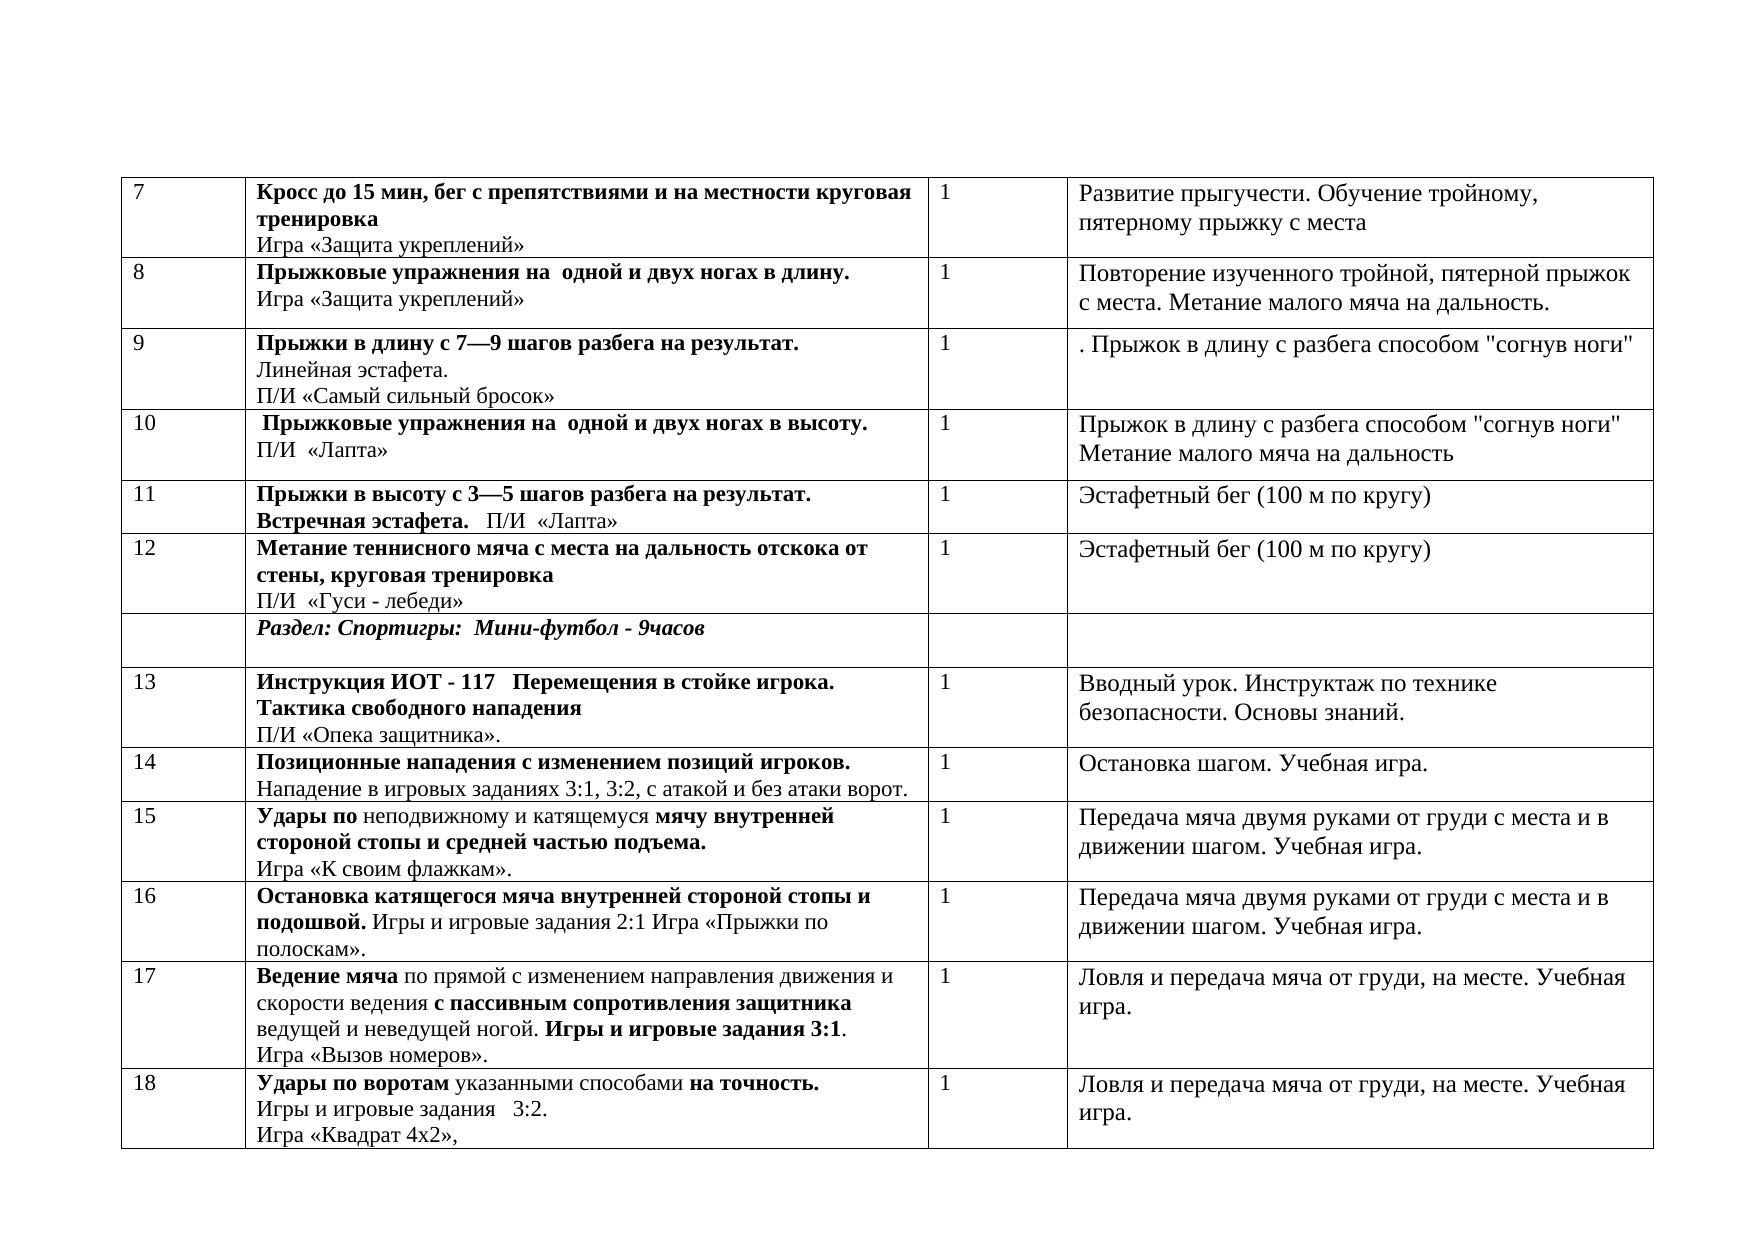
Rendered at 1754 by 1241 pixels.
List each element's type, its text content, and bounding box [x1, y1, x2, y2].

table_cell Прыжки в высоту с 3—5 шагов разбега на результат. Встречная эстафета. П/И «Лапта» [246, 481, 928, 533]
table_cell 1 [929, 962, 1067, 1068]
table_cell 9 [122, 329, 245, 408]
table_cell Ловля и передача мяча от груди, на месте. Учебная игра. [1068, 962, 1653, 1068]
table_cell Ведение мяча по прямой с изменением направления движения и скорости ведения с пассивным сопротивления защитника ведущей и неведущей ногой. Игры и игровые задания 3:1. Игра «Вызов номеров». [246, 962, 928, 1068]
table_cell [1068, 614, 1653, 667]
table_cell Прыжок в длину с разбега способом "согнув ноги" Метание малого мяча на дальность [1068, 410, 1653, 479]
table_cell Передача мяча двумя руками от груди с места и в движении шагом. Учебная игра. [1068, 882, 1653, 961]
table_cell Вводный урок. Инструктаж по технике безопасности. Основы знаний. [1068, 668, 1653, 747]
table_cell Прыжки в длину с 7—9 шагов разбега на результат. Линейная эстафета. П/И «Самый сильный бросок» [246, 329, 928, 408]
table_cell Метание теннисного мяча с места на дальность отскока от стены, круговая тренировка П/И «Гуси - лебеди» [246, 534, 928, 613]
table_cell 1 [929, 882, 1067, 961]
table_cell 14 [122, 748, 245, 801]
table_cell 1 [929, 410, 1067, 479]
table_cell [929, 614, 1067, 667]
table_cell 17 [122, 962, 245, 1068]
table_cell 1 [929, 802, 1067, 881]
table_cell 1 [929, 178, 1067, 257]
table_cell 13 [122, 668, 245, 747]
table_cell 1 [929, 748, 1067, 801]
table_cell Раздел: Спортигры: Мини-футбол - 9часов [246, 614, 928, 667]
table_cell 1 [929, 329, 1067, 408]
table_cell 1 [929, 481, 1067, 533]
table_cell Эстафетный бег (100 м по кругу) [1068, 534, 1653, 613]
table_cell 1 [929, 668, 1067, 747]
table_cell 10 [122, 410, 245, 479]
table_cell 12 [122, 534, 245, 613]
table_cell Инструкция ИОТ - 117 Перемещения в стойке игрока. Тактика свободного нападения П/И «Опека защитника». [246, 668, 928, 747]
table_cell Остановка шагом. Учебная игра. [1068, 748, 1653, 801]
table_cell 7 [122, 178, 245, 257]
table_cell 11 [122, 481, 245, 533]
table_cell Прыжковые упражнения на одной и двух ногах в высоту. П/И «Лапта» [246, 410, 928, 479]
table_cell Передача мяча двумя руками от груди с места и в движении шагом. Учебная игра. [1068, 802, 1653, 881]
table_cell [122, 614, 245, 667]
table_cell . Прыжок в длину с разбега способом "согнув ноги" [1068, 329, 1653, 408]
table_cell Удары по воротам указанными способами на точность. Игры и игровые задания 3:2. Игра «Квадрат 4х2», [246, 1069, 928, 1148]
table_cell Развитие прыгучести. Обучение тройному, пятерному прыжку с места [1068, 178, 1653, 257]
table_cell Повторение изученного тройной, пятерной прыжок с места. Метание малого мяча на дальность. [1068, 258, 1653, 328]
table_cell 1 [929, 258, 1067, 328]
table_cell Эстафетный бег (100 м по кругу) [1068, 481, 1653, 533]
table_cell 18 [122, 1069, 245, 1148]
table_cell Позиционные нападения с изменением позиций игроков. Нападение в игровых заданиях 3:1, 3:2, с атакой и без атаки ворот. [246, 748, 928, 801]
table_cell 8 [122, 258, 245, 328]
table_cell Остановка катящегося мяча внутренней стороной стопы и подошвой. Игры и игровые задания 2:1 Игра «Прыжки по полоскам». [246, 882, 928, 961]
table_cell 1 [929, 534, 1067, 613]
table_cell Удары по неподвижному и катящемуся мячу внутренней стороной стопы и средней частью подъема. Игра «К своим флажкам». [246, 802, 928, 881]
table_cell 16 [122, 882, 245, 961]
table_cell Ловля и передача мяча от груди, на месте. Учебная игра. [1068, 1069, 1653, 1148]
table_cell Прыжковые упражнения на одной и двух ногах в длину. Игра «Защита укреплений» [246, 258, 928, 328]
table_cell 15 [122, 802, 245, 881]
table_cell Кросс до 15 мин, бег с препятствиями и на местности круговая тренировка Игра «Защита укреплений» [246, 178, 928, 257]
table_cell 1 [929, 1069, 1067, 1148]
